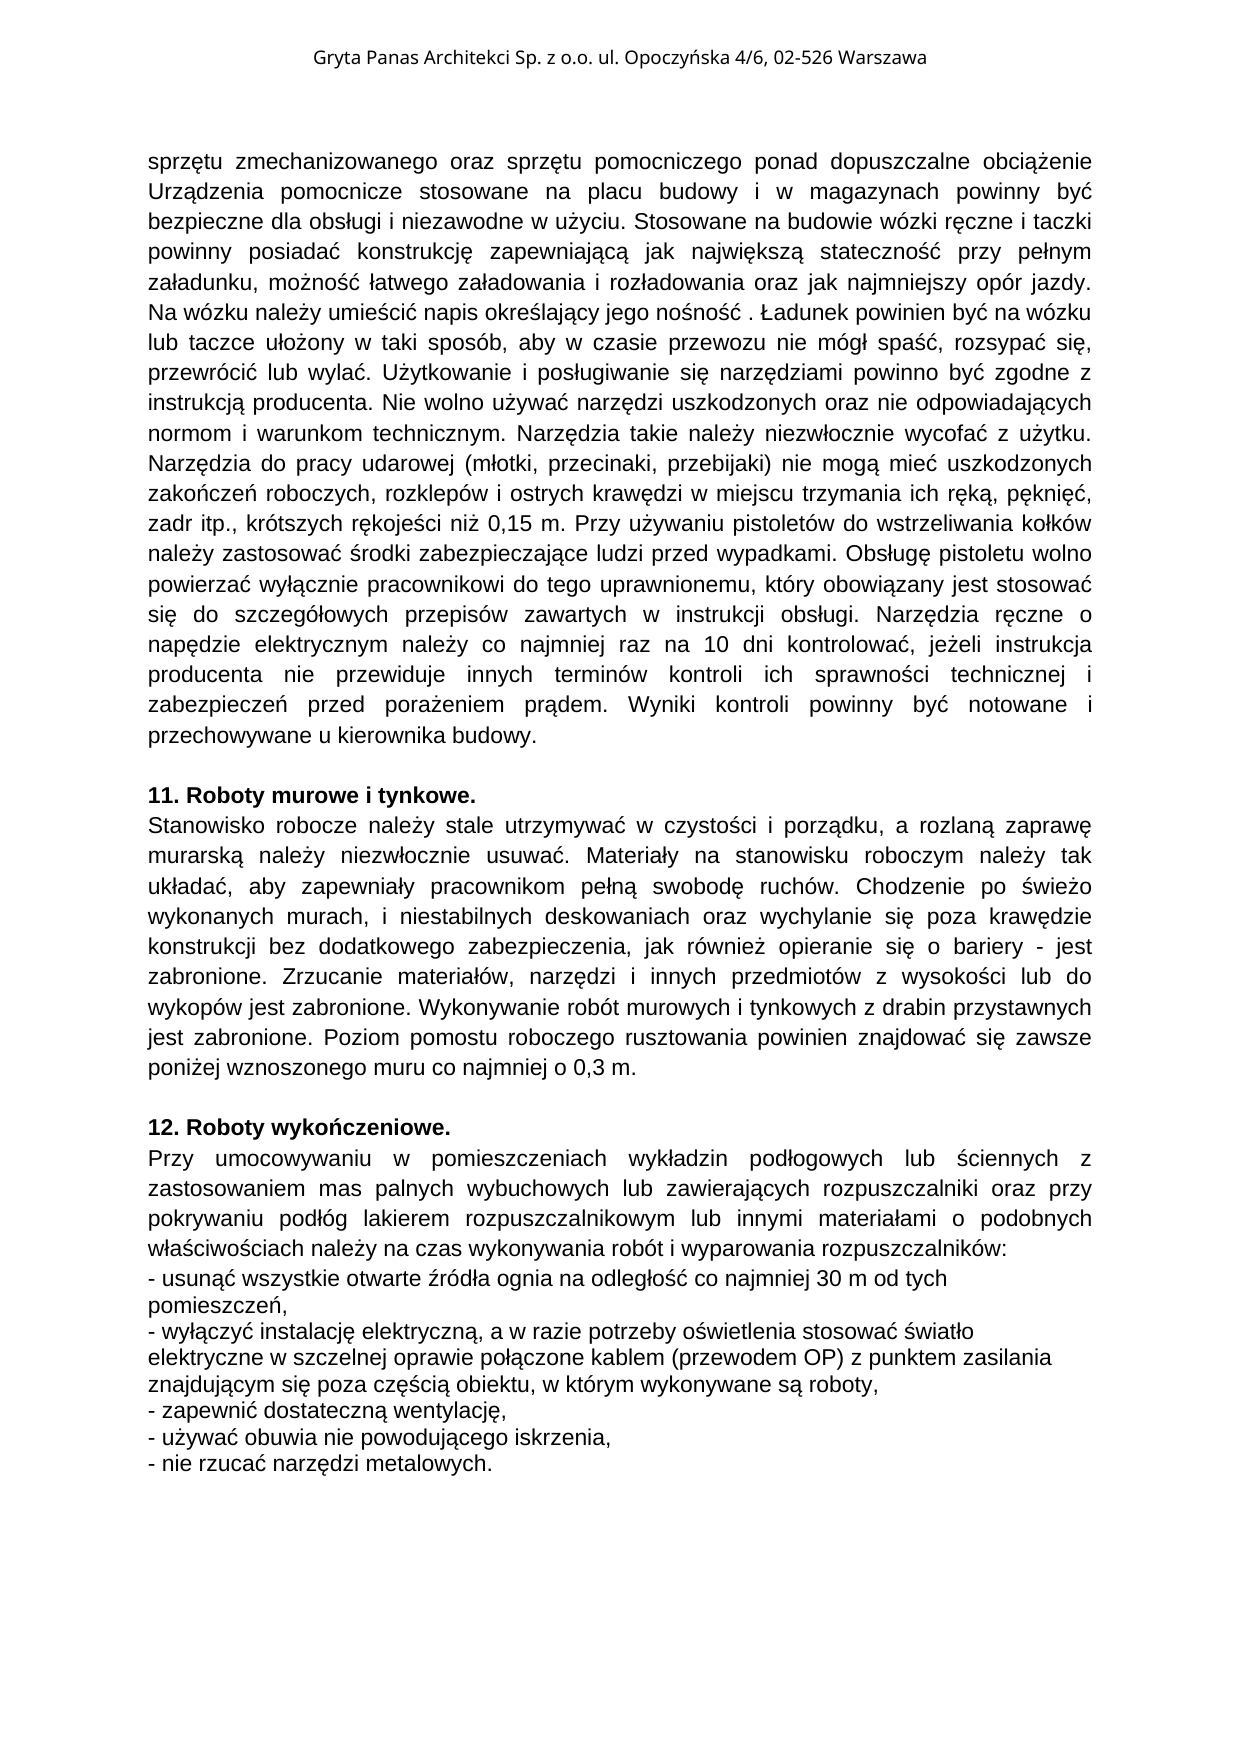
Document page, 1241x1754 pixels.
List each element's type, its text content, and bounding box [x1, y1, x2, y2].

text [148, 148, 1093, 748]
text - nie rzucać narzędzi metalowych. [148, 1450, 1093, 1476]
text Przy umocowywaniu w pomieszczeniach wykładzin podłogowych lub ściennych z zastosowaniem mas palnych wybuchowych lub zawierających rozpuszczalniki oraz przy pokrywaniu podłóg lakierem rozpuszczalnikowym lub innymi materiałami o podobnych właściwościach należy na czas wykonywania robót i wyparowania rozpuszczalników: [148, 1144, 1093, 1261]
text 11. Roboty murowe i tynkowe. [148, 782, 1093, 808]
text 12. Roboty wykończeniowe. [148, 1114, 1093, 1141]
text Stanowisko robocze należy stale utrzymywać w czystości i porządku, a rozlaną zaprawę murarską należy niezwłocznie usuwać. Materiały na stanowisku roboczym należy tak układać, aby zapewniały pracownikom pełną swobodę ruchów. Chodzenie po świeżo wykonanych murach, i niestabilnych deskowaniach oraz wychylanie się poza krawędzie konstrukcji bez dodatkowego zabezpieczenia, jak również opieranie się o bariery - jest zabronione. Zrzucanie materiałów, narzędzi i innych przedmiotów z wysokości lub do wykopów jest zabronione. Wykonywanie robót murowych i tynkowych z drabin przystawnych jest zabronione. Poziom pomostu roboczego rusztowania powinien znajdować się zawsze poniżej wznoszonego muru co najmniej o 0,3 m. [148, 812, 1093, 1080]
text - zapewnić dostateczną wentylację, [148, 1397, 1093, 1423]
text - używać obuwia nie powodującego iskrzenia, [148, 1423, 1093, 1450]
text - wyłączyć instalację elektryczną, a w razie potrzeby oświetlenia stosować światło elektryczne w szczelnej oprawie połączone kablem (przewodem OP) z punktem zasilania znajdującym się poza częścią obiektu, w którym wykonywane są roboty, [148, 1318, 1093, 1397]
text - usunąć wszystkie otwarte źródła ognia na odległość co najmniej 30 m od tych pomieszczeń, [148, 1265, 1093, 1318]
